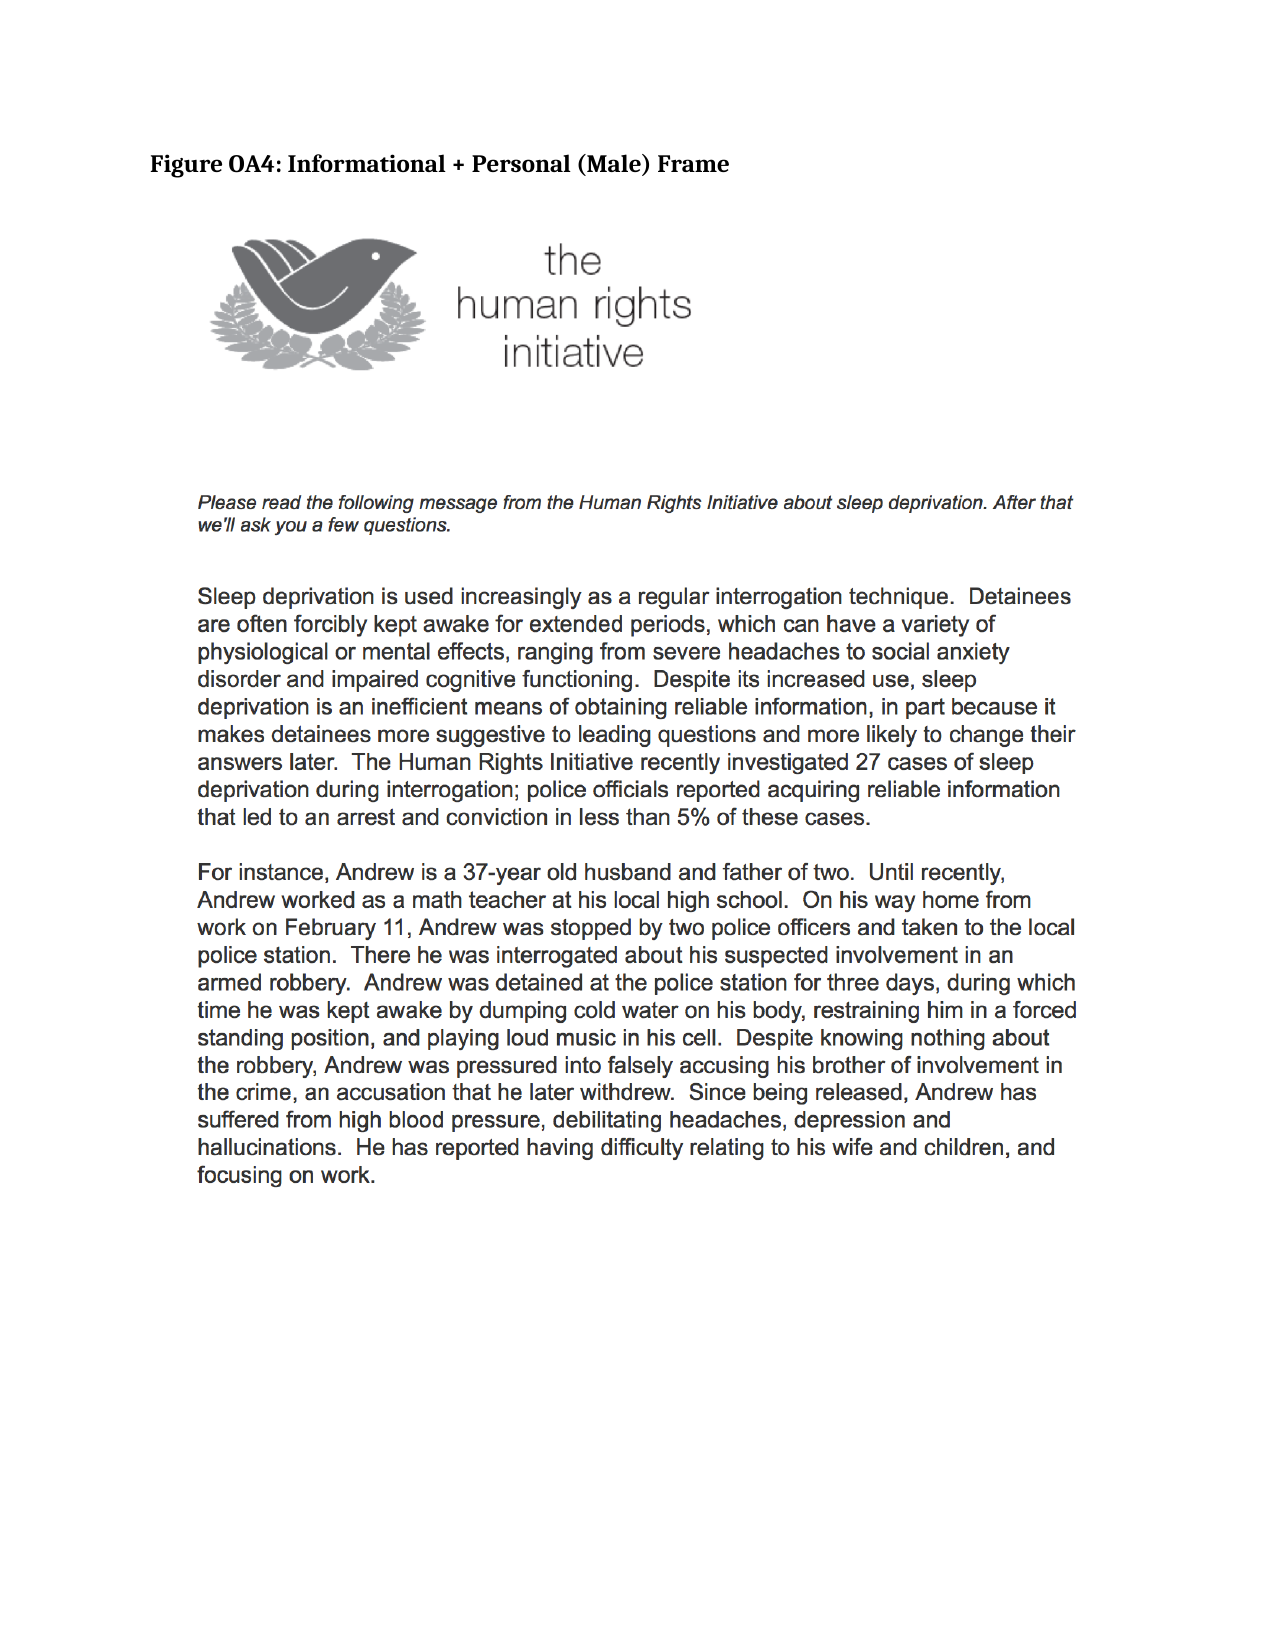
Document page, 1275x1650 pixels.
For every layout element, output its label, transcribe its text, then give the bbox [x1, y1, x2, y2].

text Figure OA4: Informational + Personal (Male) Frame [150, 150, 1125, 179]
picture [150, 207, 1123, 1200]
